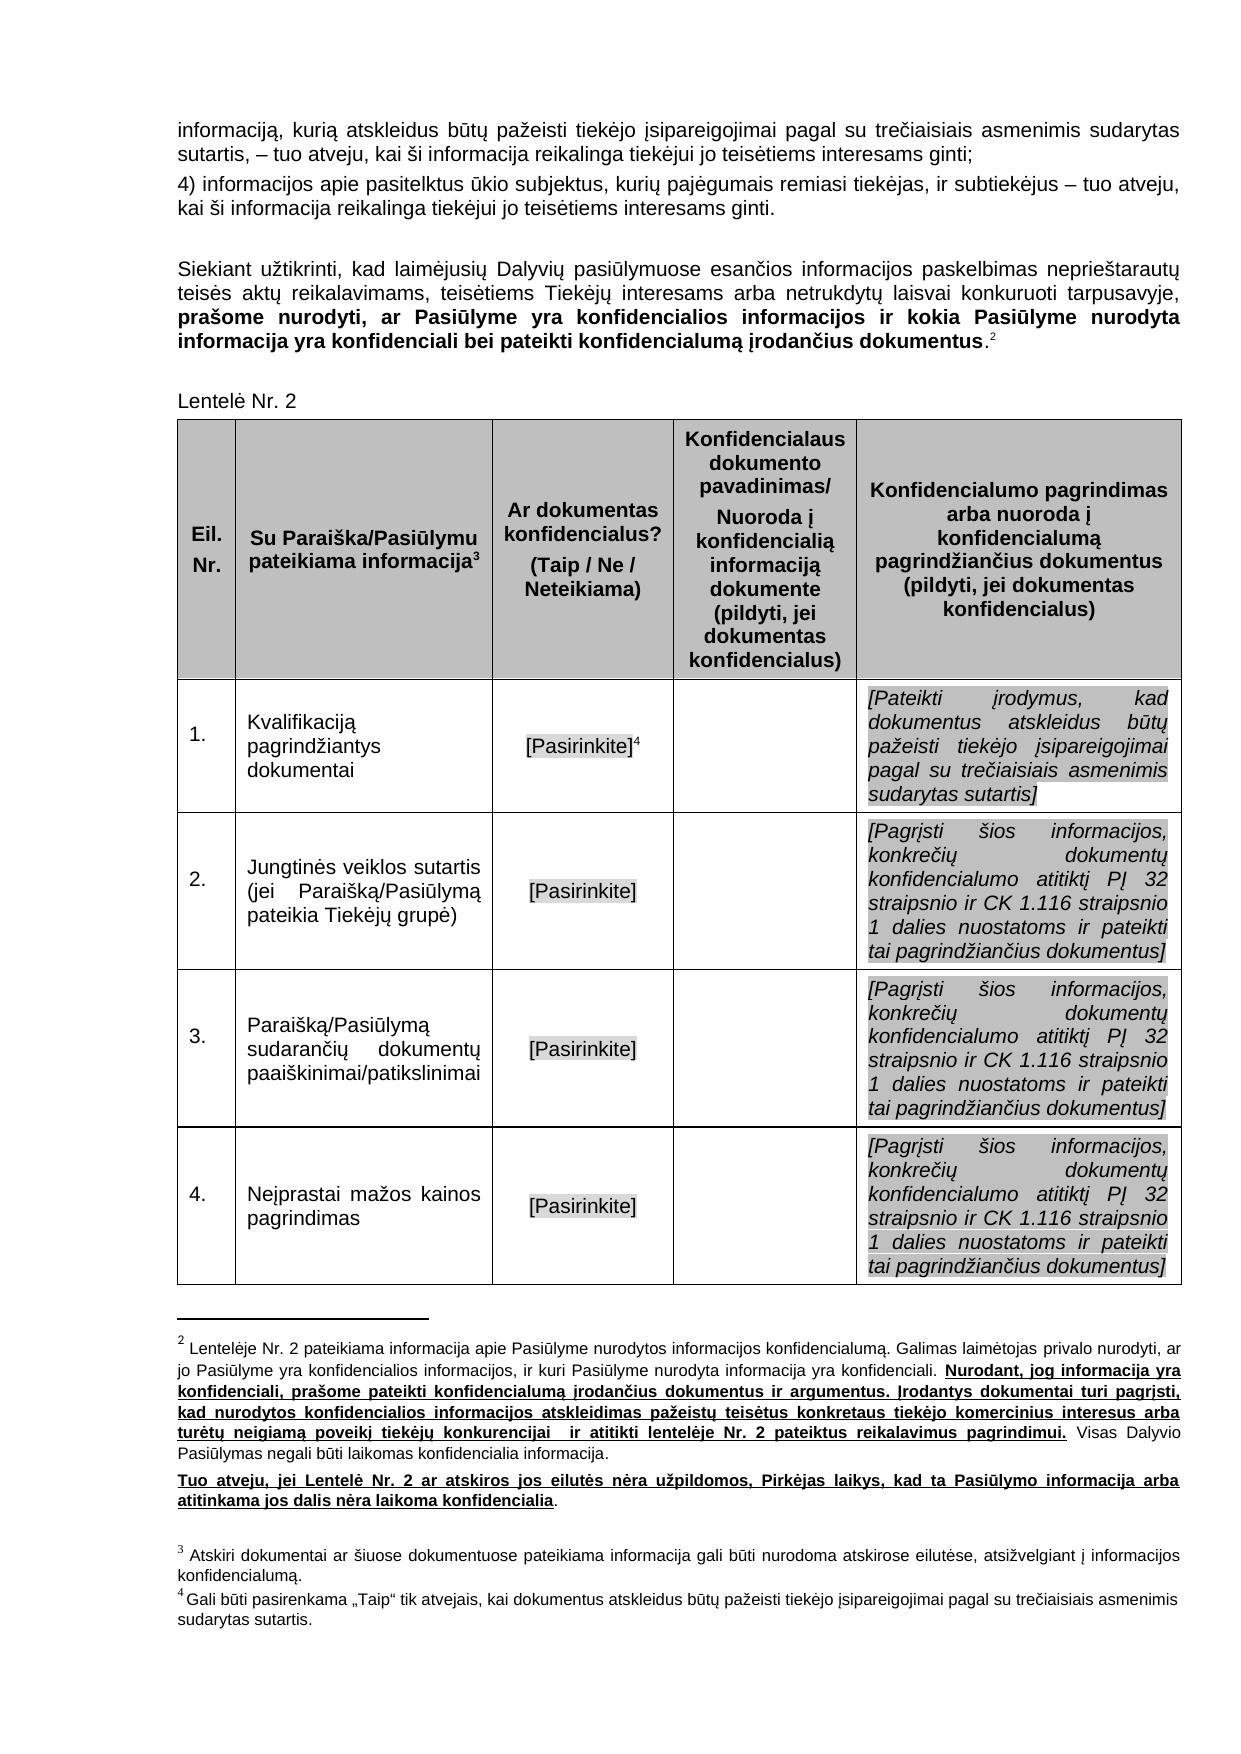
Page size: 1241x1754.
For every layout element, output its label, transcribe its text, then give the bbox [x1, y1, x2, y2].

table_cell [674, 970, 856, 1126]
table_header Ar dokumentas konfidencialus? (Taip / Ne / Neteikiama) [493, 420, 673, 678]
table_cell [178, 680, 235, 812]
table_cell [674, 813, 856, 969]
table_cell [493, 813, 673, 969]
text Lentelė Nr. 2 [177, 389, 1181, 413]
table_cell [178, 1128, 235, 1284]
table_cell Paraišką/Pasiūlymą sudarančių dokumentų paaiškinimai/patikslinimai [236, 970, 492, 1126]
table_cell [674, 680, 856, 812]
table_cell [178, 813, 235, 969]
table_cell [857, 1128, 1181, 1284]
table_cell [178, 970, 235, 1126]
table_cell [493, 970, 673, 1126]
table_cell [Pateikti įrodymus, kad dokumentus atskleidus būtų pažeisti tiekėjo įsipareigojimai pagal su trečiaisiais asmenimis sudarytas sutartis] [857, 680, 1181, 812]
text Siekiant užtikrinti, kad laimėjusių Dalyvių pasiūlymuose esančios informacijos paskelbimas neprieštarautų teisės aktų reikalavimams, teisėtiems Tiekėjų interesams arba netrukdytų laisvai konkuruoti tarpusavyje, prašome nurodyti, ar Pasiūlyme yra konfidencialios informacijos ir kokia Pasiūlyme nurodyta informacija yra konfidenciali bei pateikti konfidencialumą įrodančius dokumentus. [177, 257, 1181, 352]
table_cell [674, 1128, 856, 1284]
table_cell [493, 1128, 673, 1284]
table_header Su Paraiška/Pasiūlymu pateikiama informacija [236, 420, 492, 678]
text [177, 118, 1181, 166]
table_cell Kvalifikaciją pagrindžiantys dokumentai [236, 680, 492, 812]
table_header Konfidencialumo pagrindimas arba nuoroda į konfidencialumą pagrindžiančius dokumentus (pildyti, jei dokumentas konfidencialus) [857, 420, 1181, 678]
table_cell Neįprastai mažos kainos pagrindimas [236, 1128, 492, 1284]
table_cell Jungtinės veiklos sutartis (jei Paraišką/Pasiūlymą pateikia Tiekėjų grupė) [236, 813, 492, 969]
table_header Eil. Nr. [178, 420, 235, 678]
table_header Konfidencialaus dokumento pavadinimas/ Nuoroda į konfidencialią informaciją dokumente (pildyti, jei dokumentas konfidencialus) [674, 420, 856, 678]
table_cell [493, 680, 673, 812]
text 4) informacijos apie pasitelktus ūkio subjektus, kurių pajėgumais remiasi tiekėjas, ir subtiekėjus – tuo atveju, kai ši informacija reikalinga tiekėjui jo teisėtiems interesams ginti. [177, 172, 1181, 220]
